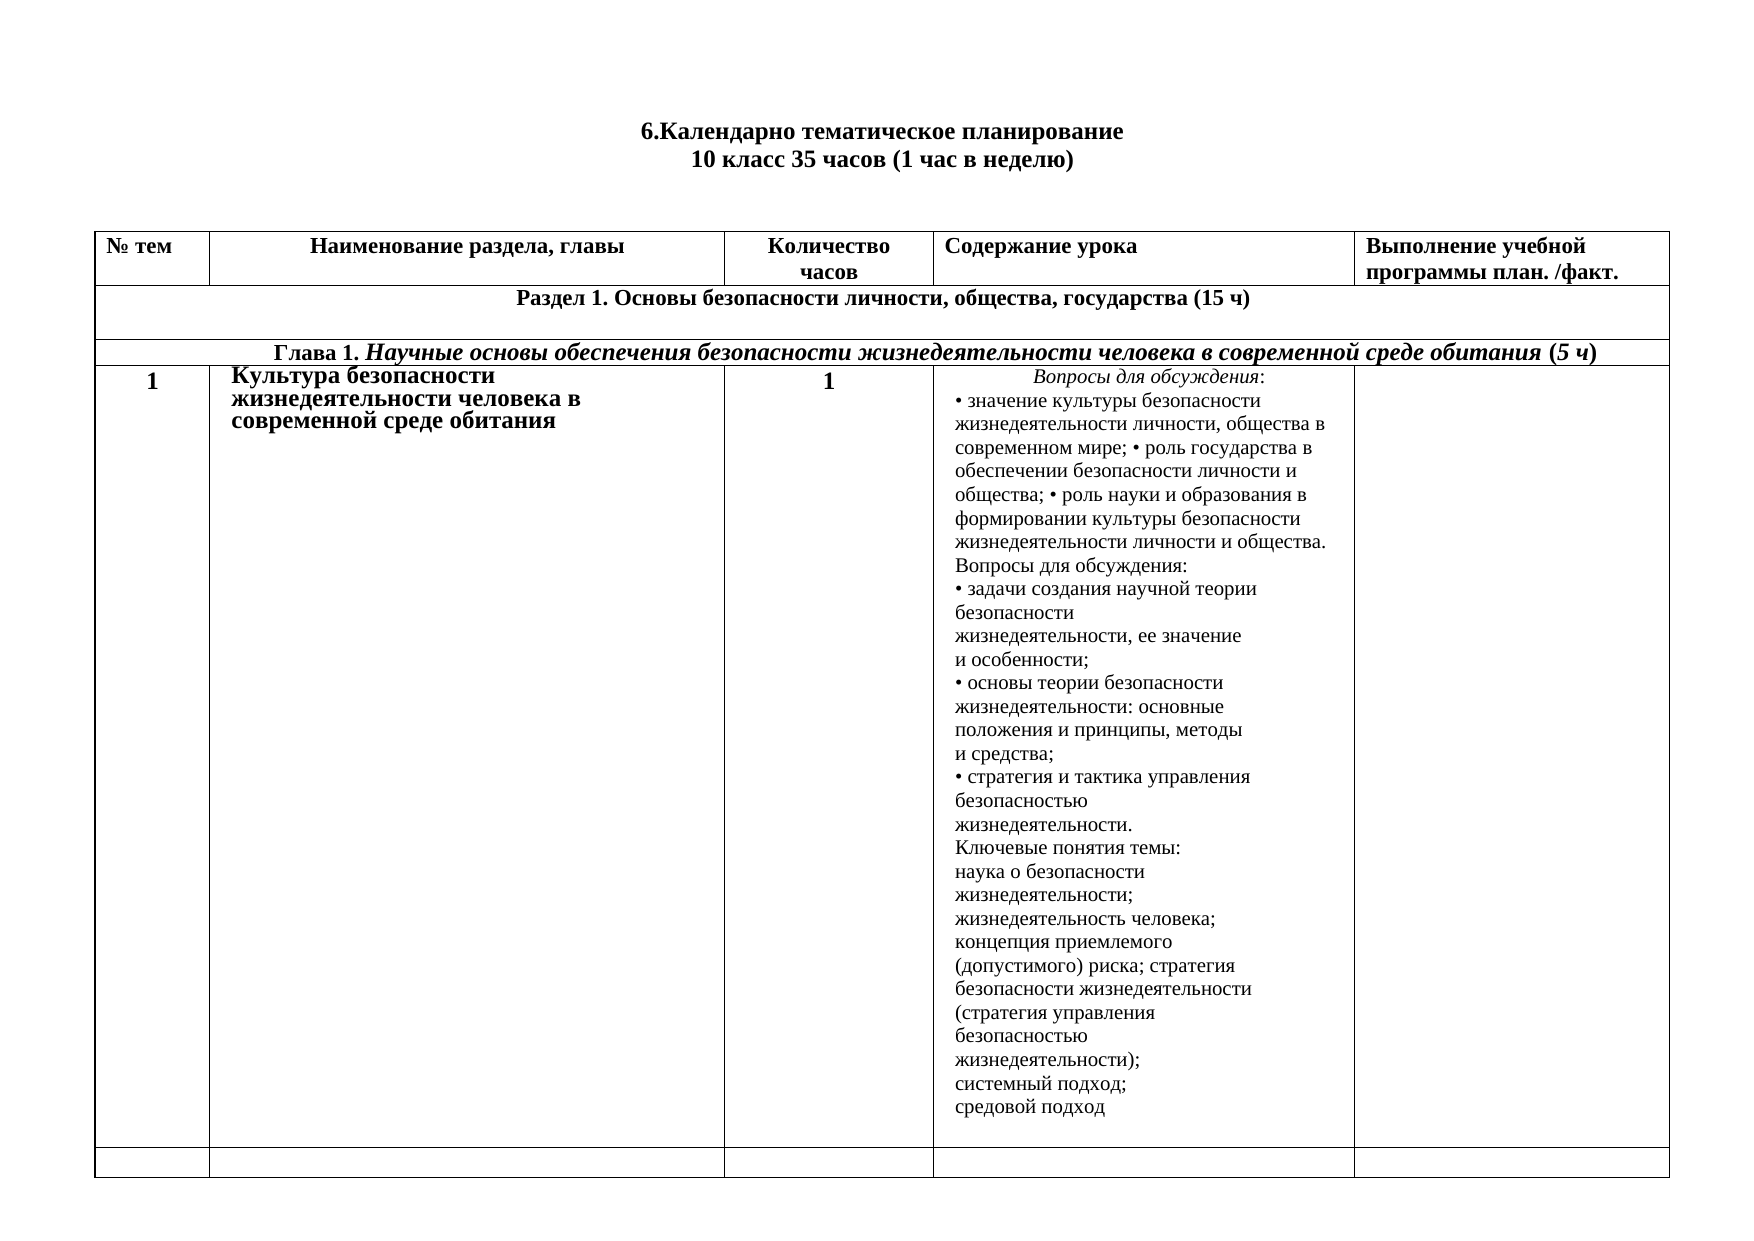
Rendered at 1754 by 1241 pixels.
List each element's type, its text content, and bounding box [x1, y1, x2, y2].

table_cell Культура безопасности жизнедеятельности человека в современной среде обитания [210, 366, 724, 1147]
table_header № тем [96, 232, 209, 284]
text 10 класс 35 часов (1 час в неделю) [106, 144, 1658, 173]
table_cell 2 [96, 1148, 209, 1177]
table_cell Глава 1. Научные основы обеспечения безопасности жизнедеятельности человека в современной среде обитания (5 ч) [96, 340, 1669, 365]
table_cell Вопросы для обсуждения: • значение культуры безопасности жизнедеятельности личности, общества в современном мире; • роль государства в обеспечении безопасности личности и общества; • роль науки и образования в формировании культуры безопасности жизнедеятельности личности и общества. Вопросы для обсуждения: • задачи создания научной теории безопасности жизнедеятельности, ее значение и особенности; • основы теории безопасности жизнедеятельности: основные положения и принципы, методы и средства; • стратегия и тактика управления безопасностью жизнедеятельности. Ключевые понятия темы: наука о безопасности жизнедеятельности; жизнедеятельность человека; концепция приемлемого (допустимого) риска; стратегия безопасности жизнедеятельности (стратегия управления безопасностью жизнедеятельности); системный подход; средовой подход [934, 366, 1354, 1147]
table_cell [1355, 1148, 1669, 1177]
table_cell [1355, 366, 1669, 1147]
table_header Наименование раздела, главы [210, 232, 724, 284]
table_cell 1 [725, 1148, 933, 1177]
table_header Количество часов [725, 232, 933, 284]
table_cell 1 [96, 366, 209, 1147]
table_cell 1 [725, 366, 933, 1147]
table_cell Раздел 1. Основы безопасности личности, общества, государства (15 ч) [96, 286, 1669, 339]
text 6.Календарно тематическое планирование [106, 116, 1658, 144]
table_header Содержание урока [934, 232, 1354, 284]
table_header Выполнение учебной программы план. /факт. [1355, 232, 1669, 284]
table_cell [210, 1148, 724, 1177]
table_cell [934, 1148, 1354, 1177]
